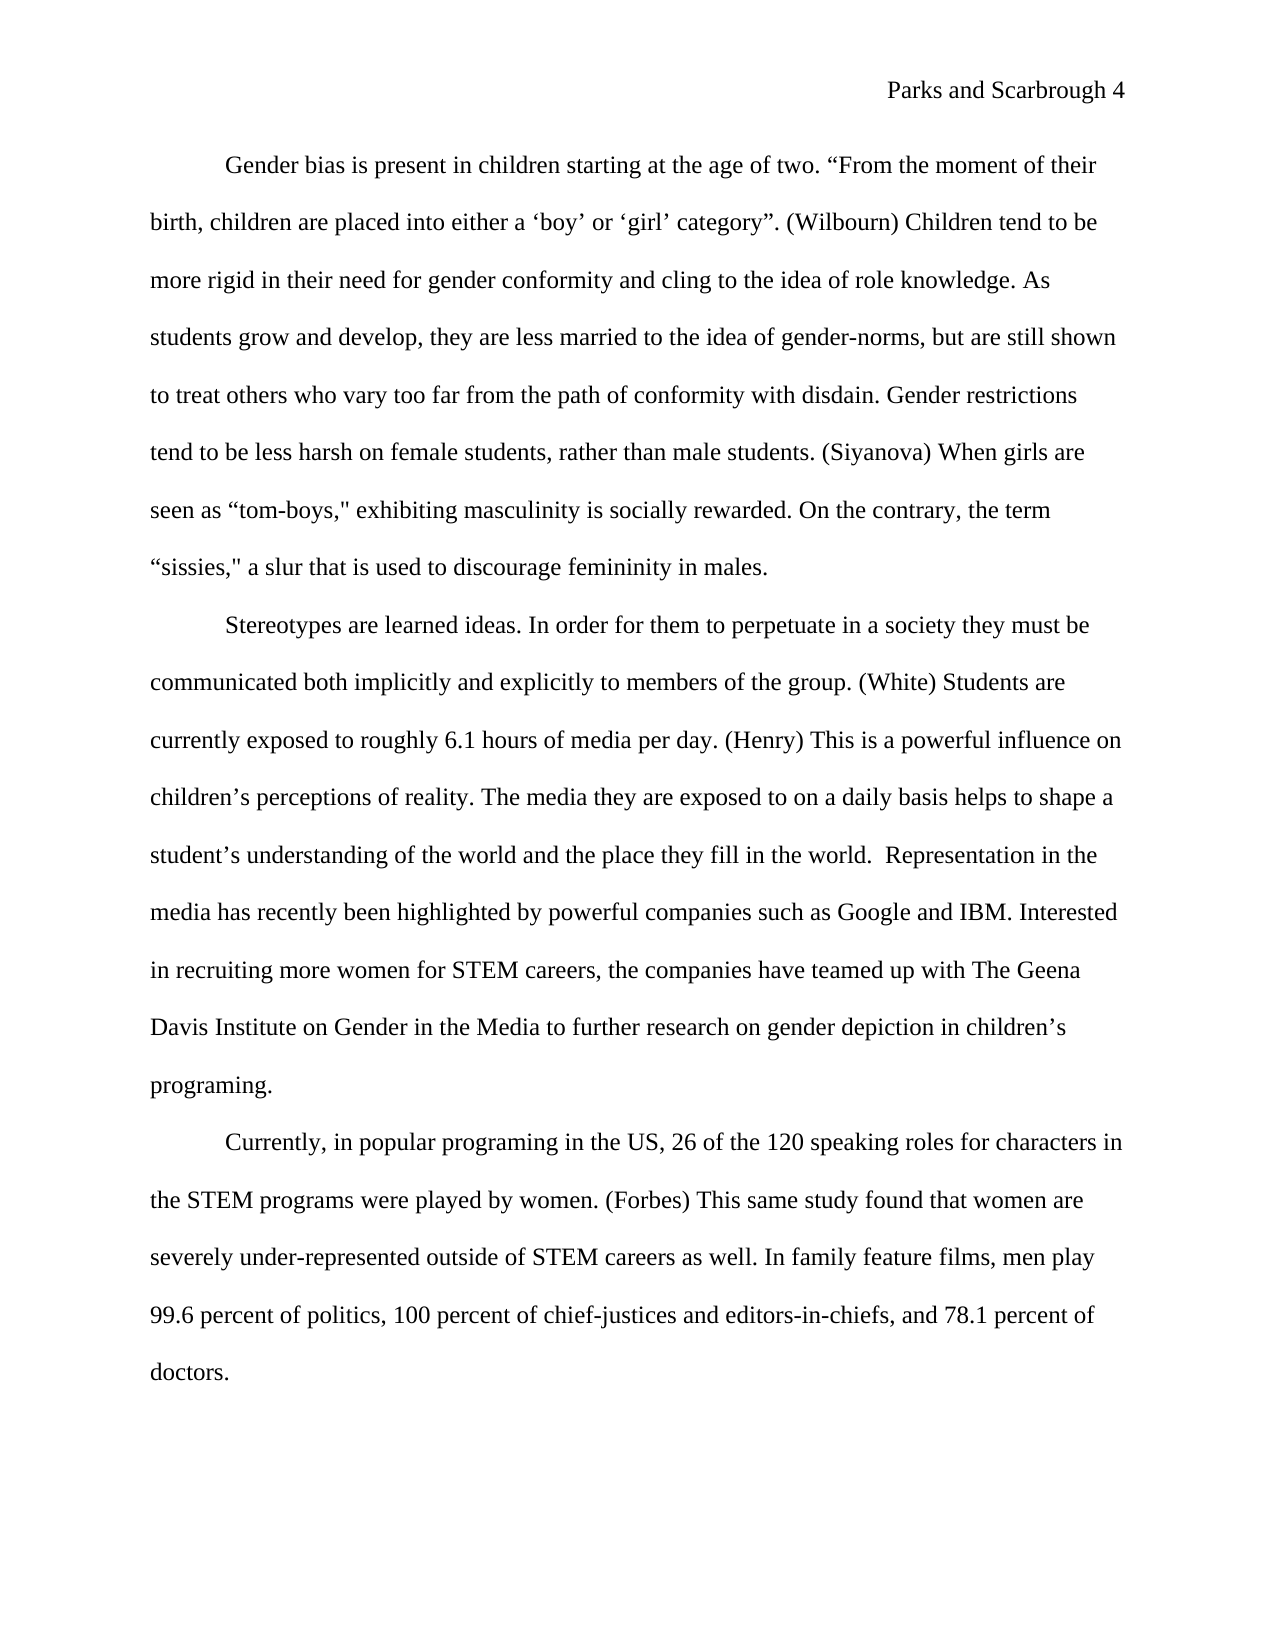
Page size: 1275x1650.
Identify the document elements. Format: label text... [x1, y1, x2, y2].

text Stereotypes are learned ideas. In order for them to perpetuate in a society they must be communicated both implicitly and explicitly to members of the group. (White) Students are currently exposed to roughly 6.1 hours of media per day. (Henry) This is a powerful influence on children’s perceptions of reality. The media they are exposed to on a daily basis helps to shape a student’s understanding of the world and the place they fill in the world. Representation in the media has recently been highlighted by powerful companies such as Google and IBM. Interested in recruiting more women for STEM careers, the companies have teamed up with The Geena Davis Institute on Gender in the Media to further research on gender depiction in children’s programing. [150, 610, 1125, 1099]
text Currently, in popular programing in the US, 26 of the 120 speaking roles for characters in the STEM programs were played by women. (Forbes) This same study found that women are severely under-represented outside of STEM careers as well. In family feature films, men play 99.6 percent of politics, 100 percent of chief-justices and editors-in-chiefs, and 78.1 percent of doctors. [150, 1127, 1125, 1386]
text Gender bias is present in children starting at the age of two. “From the moment of their birth, children are placed into either a ‘boy’ or ‘girl’ category”. (Wilbourn) Children tend to be more rigid in their need for gender conformity and cling to the idea of role knowledge. As students grow and develop, they are less married to the idea of gender-norms, but are still shown to treat others who vary too far from the path of conformity with disdain. Gender restrictions tend to be less harsh on female students, rather than male students. (Siyanova) When girls are seen as “tom-boys," exhibiting masculinity is socially rewarded. On the contrary, the term “sissies," a slur that is used to discourage femininity in males. [150, 150, 1125, 581]
